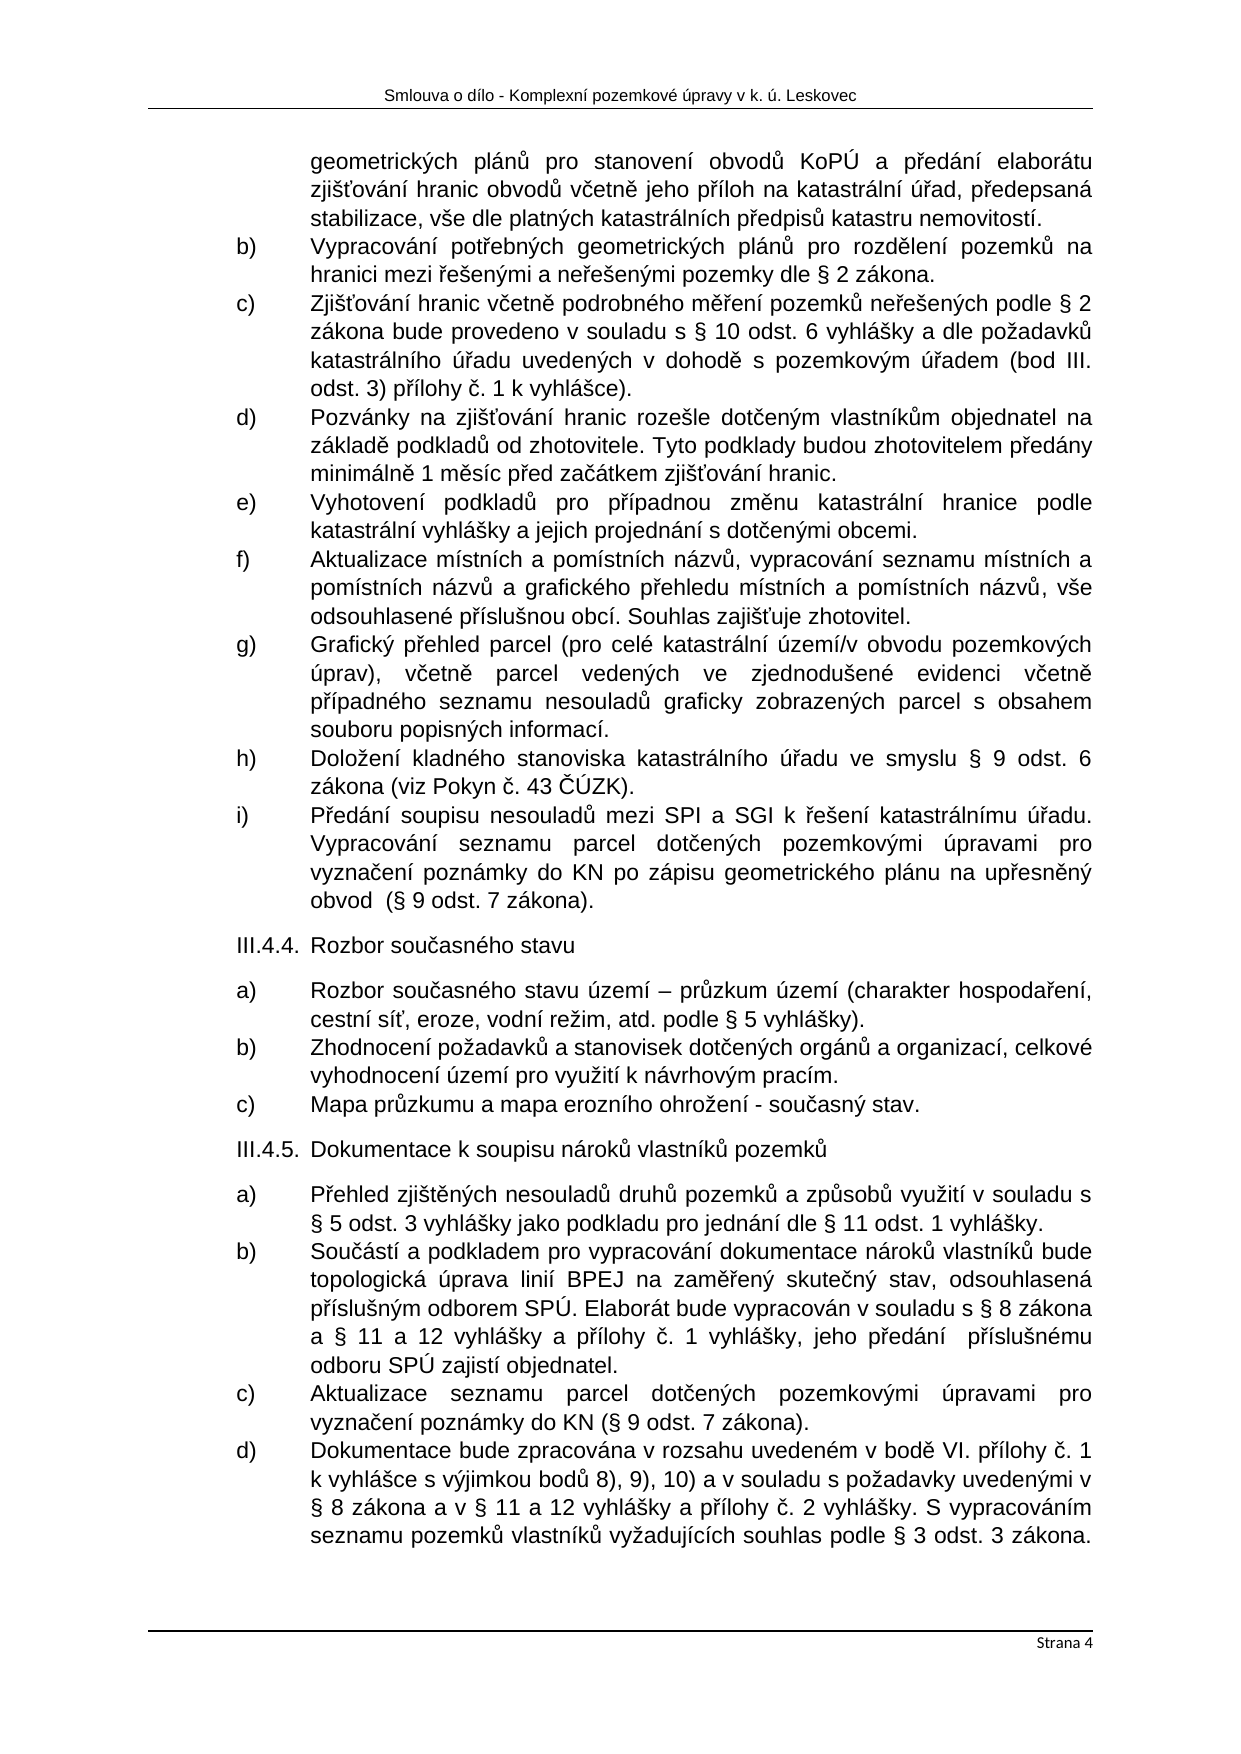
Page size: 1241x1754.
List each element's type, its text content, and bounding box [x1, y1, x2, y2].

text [236, 148, 1093, 231]
text Dokumentace k soupisu nároků vlastníků pozemků [236, 1136, 1093, 1162]
text Přehled zjištěných nesouladů druhů pozemků a způsobů využití v souladu s § 5 odst. 3 vyhlášky jako podkladu pro jednání dle § 11 odst. 1 vyhlášky. [236, 1181, 1093, 1236]
text Grafický přehled parcel (pro celé katastrální území/v obvodu pozemkových úprav), včetně parcel vedených ve zjednodušené evidenci včetně případného seznamu nesouladů graficky zobrazených parcel s obsahem souboru popisných informací. [236, 631, 1093, 743]
text Vypracování potřebných geometrických plánů pro rozdělení pozemků na hranici mezi řešenými a neřešenými pozemky dle § 2 zákona. [236, 233, 1093, 288]
text Zjišťování hranic včetně podrobného měření pozemků neřešených podle § 2 zákona bude provedeno v souladu s § 10 odst. 6 vyhlášky a dle požadavků katastrálního úřadu uvedených v dohodě s pozemkovým úřadem (bod III. odst. 3) přílohy č. 1 k vyhlášce). [236, 290, 1093, 401]
text Aktualizace místních a pomístních názvů, vypracování seznamu místních a pomístních názvů a grafického přehledu místních a pomístních názvů, vše odsouhlasené příslušnou obcí. Souhlas zajišťuje zhotovitel. [236, 546, 1093, 629]
text Rozbor současného stavu [236, 932, 1093, 958]
text Součástí a podkladem pro vypracování dokumentace nároků vlastníků bude topologická úprava linií BPEJ na zaměřený skutečný stav, odsouhlasená příslušným odborem SPÚ. Elaborát bude vypracován v souladu s § 8 zákona a § 11 a 12 vyhlášky a přílohy č. 1 vyhlášky, jeho předání příslušnému odboru SPÚ zajistí objednatel. [236, 1238, 1093, 1378]
text Zhodnocení požadavků a stanovisek dotčených orgánů a organizací, celkové vyhodnocení území pro využití k návrhovým pracím. [236, 1034, 1093, 1089]
text Doložení kladného stanoviska katastrálního úřadu ve smyslu § 9 odst. 6 zákona (viz Pokyn č. 43 ČÚZK). [236, 745, 1093, 799]
text Pozvánky na zjišťování hranic rozešle dotčeným vlastníkům objednatel na základě podkladů od zhotovitele. Tyto podklady budou zhotovitelem předány minimálně 1 měsíc před začátkem zjišťování hranic. [236, 403, 1093, 487]
text Vyhotovení podkladů pro případnou změnu katastrální hranice podle katastrální vyhlášky a jejich projednání s dotčenými obcemi. [236, 489, 1093, 544]
text Předání soupisu nesouladů mezi SPI a SGI k řešení katastrálnímu úřadu. Vypracování seznamu parcel dotčených pozemkovými úpravami pro vyznačení poznámky do KN po zápisu geometrického plánu na upřesněný obvod (§ 9 odst. 7 zákona). [236, 802, 1093, 913]
text Mapa průzkumu a mapa erozního ohrožení - současný stav. [236, 1091, 1093, 1117]
text Aktualizace seznamu parcel dotčených pozemkovými úpravami pro vyznačení poznámky do KN (§ 9 odst. 7 zákona). [236, 1380, 1093, 1435]
text Rozbor současného stavu území – průzkum území (charakter hospodaření, cestní síť, eroze, vodní režim, atd. podle § 5 vyhlášky). [236, 977, 1093, 1032]
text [236, 1437, 1093, 1549]
